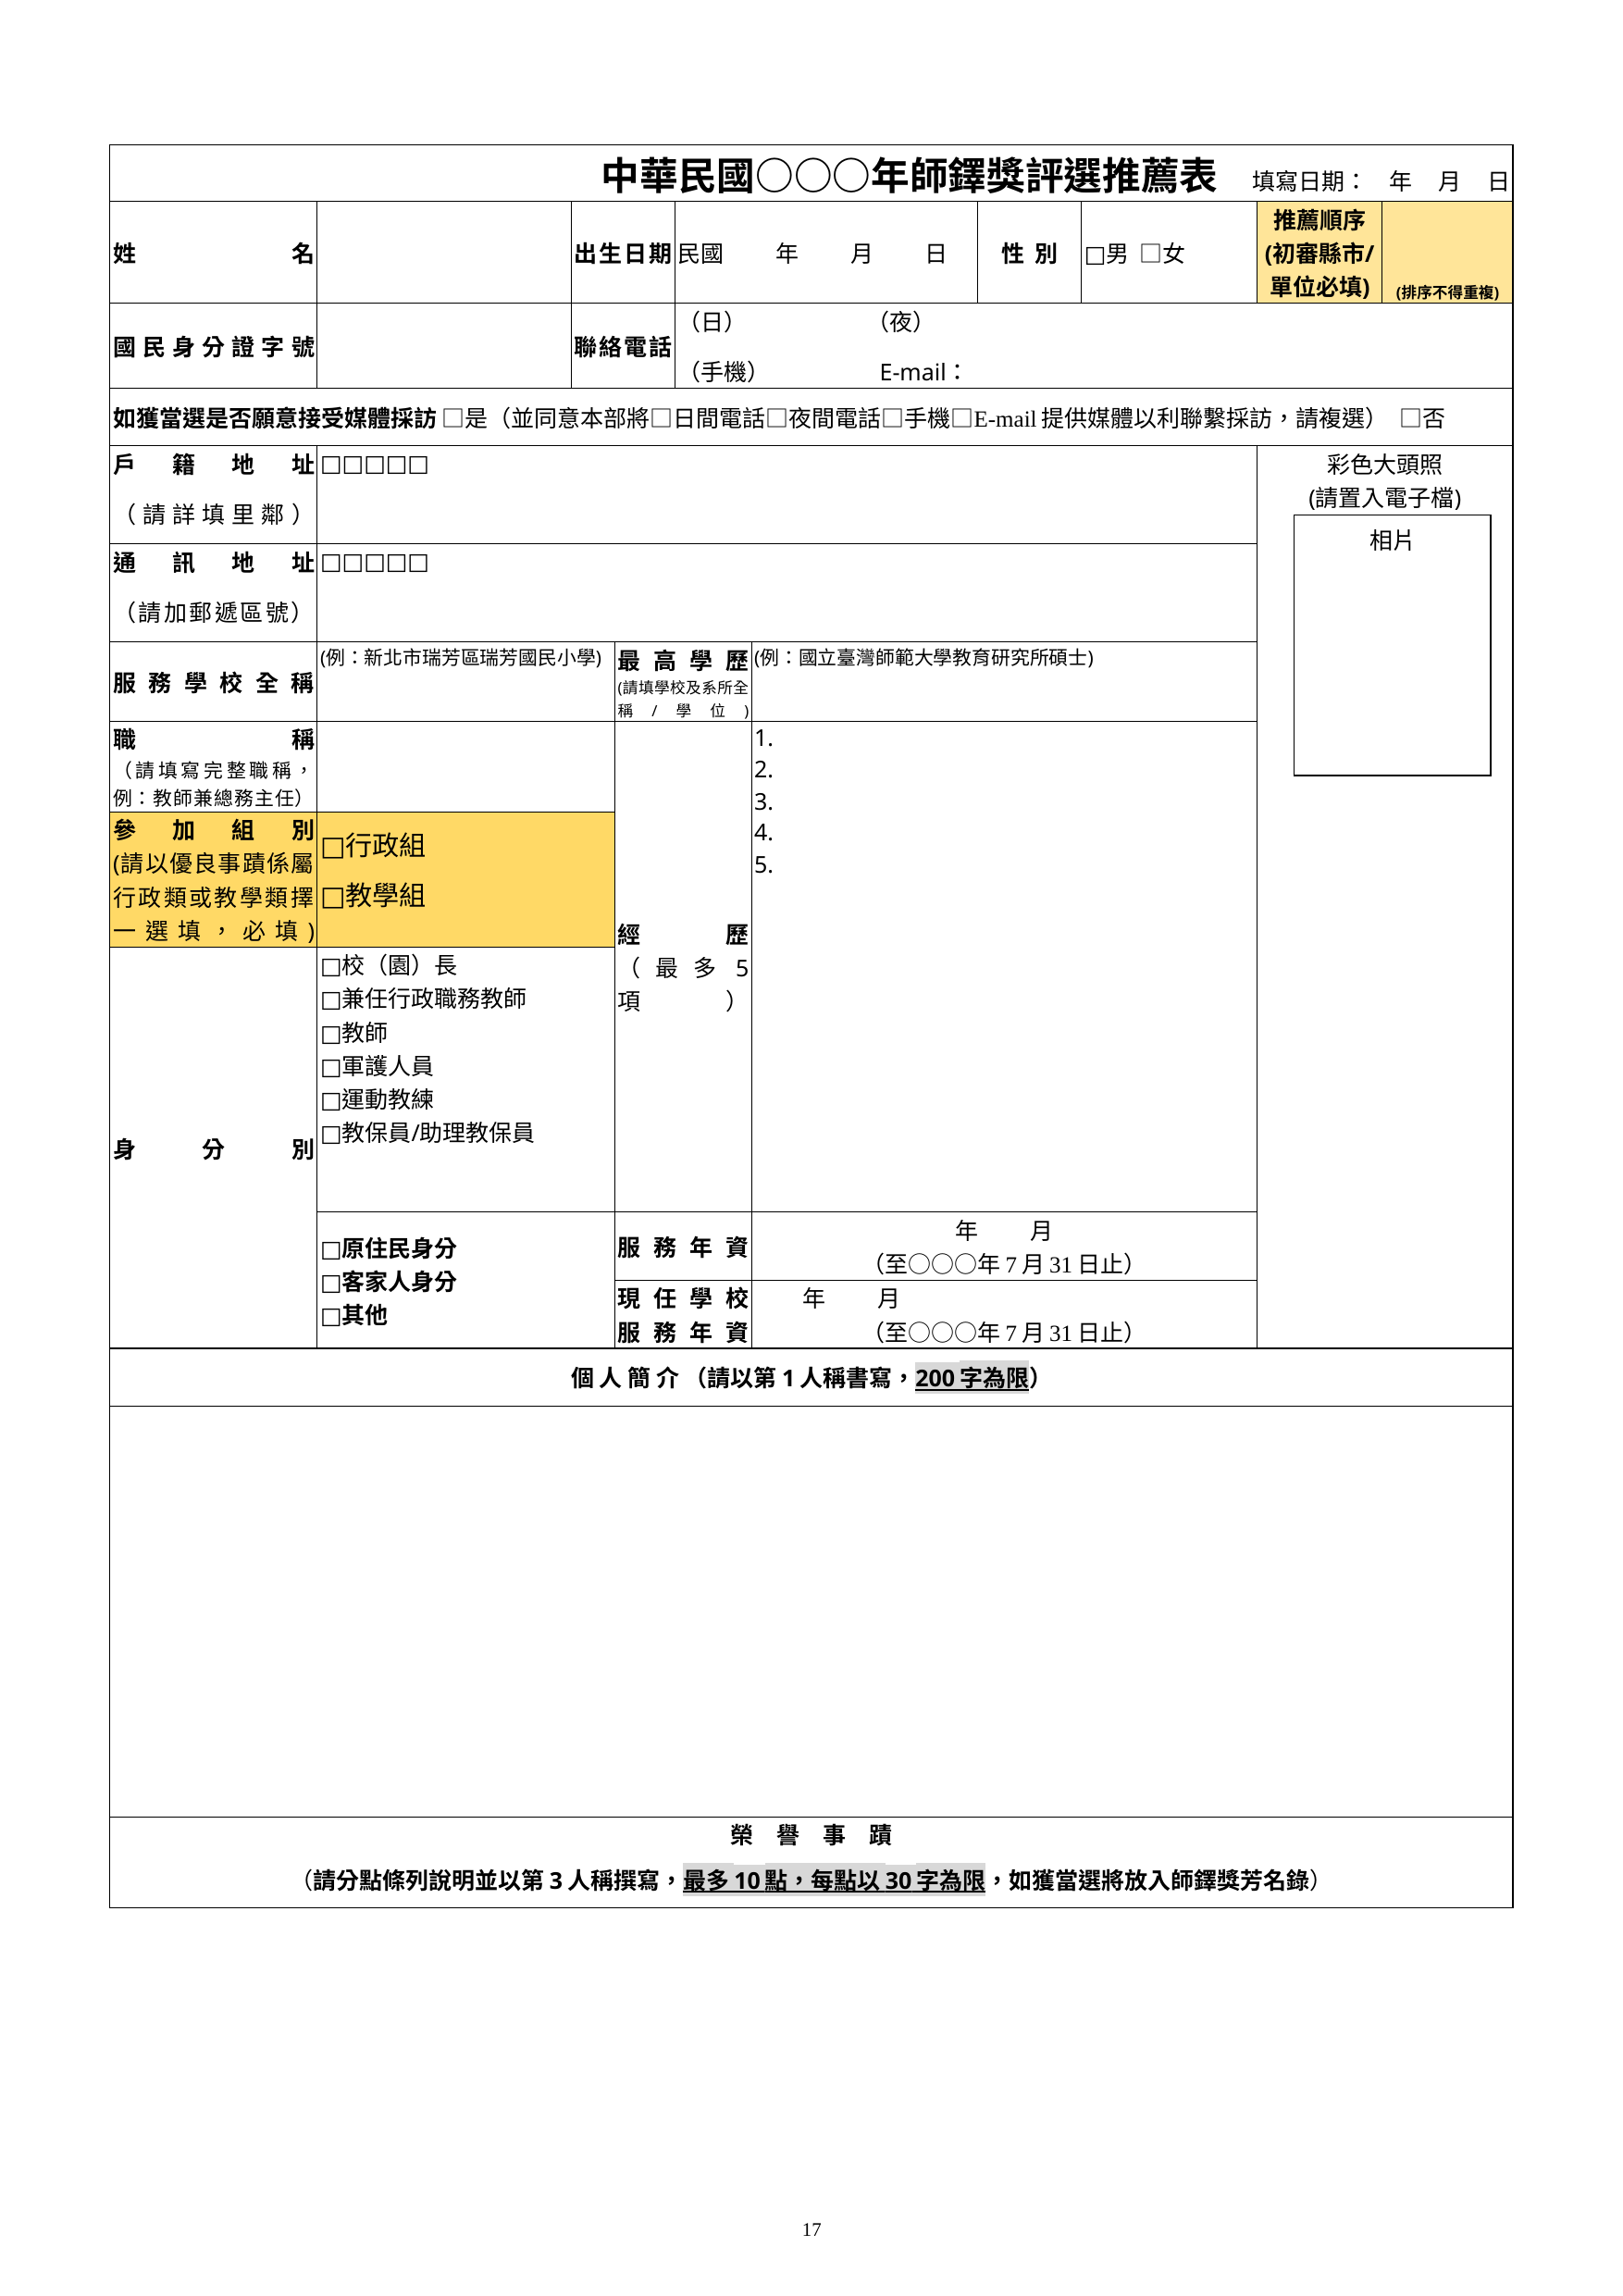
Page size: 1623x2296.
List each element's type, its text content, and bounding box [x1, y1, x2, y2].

table_cell □原住民身分 □客家人身分 □其他 [317, 1212, 614, 1347]
table_cell [110, 1407, 1512, 1817]
table_cell 戶籍地址 （請詳填里鄰） [110, 446, 316, 543]
table_cell 最高學歷 (請填學校及系所全稱/學位) [615, 642, 751, 721]
table_cell 推薦順序 (初審縣市/單位必填) [1258, 202, 1381, 303]
table_cell (例：國立臺灣師範大學教育研究所碩士) [752, 642, 1257, 721]
table_cell 服務年資 [615, 1212, 751, 1280]
table_cell 榮 譽 事 蹟 （請分點條列說明並以第3人稱撰寫，最多10點，每點以30字為限，如獲當選將放入師鐸獎芳名錄） [110, 1818, 1512, 1907]
table_cell 職稱 （請填寫完整職稱，例：教師兼總務主任） [110, 722, 316, 812]
table_cell 聯絡電話 [572, 304, 675, 388]
table_cell [317, 202, 571, 303]
table_cell □□□□□ [317, 446, 1257, 543]
table_cell 通訊地址 （請加郵遞區號） [110, 544, 316, 641]
table_cell 姓名 [110, 202, 316, 303]
table_cell 國民身分證字號 [110, 304, 316, 388]
table_cell 年 月 （至○○○年止） [752, 1212, 1257, 1280]
table_cell 經歷 （最多5項） [615, 722, 751, 1211]
table_cell [317, 722, 614, 812]
table_cell 彩色大頭照 (請置入電子檔) [1258, 446, 1512, 1347]
table_cell 民國 年 月 日 [675, 202, 977, 303]
table_cell (例：新北市瑞芳區瑞芳國民小學) [317, 642, 614, 721]
table_cell 服務學校全稱 [110, 642, 316, 721]
table_cell （日） （夜） （手機） E-mail： [675, 304, 1512, 388]
table_cell 現任學校 服務年資 [615, 1281, 751, 1347]
table_cell □□□□□ [317, 544, 1257, 641]
table_cell 出生日期 [572, 202, 675, 303]
table_cell □男 □女 [1082, 202, 1257, 303]
table_header 中華民國○○○年師鐸獎評選推薦表 填寫日期： 年 月 日 [110, 145, 1512, 201]
table_cell 如獲當選是否願意接受媒體採訪 □是（並同意本部將□日間電話□夜間電話□手機□E-mail提供媒體以利聯繫採訪，請複選） □否 [110, 389, 1512, 445]
table_cell (排序不得重複) [1382, 202, 1512, 303]
table_cell 性 別 [978, 202, 1081, 303]
table_cell □校（園）長 □兼任行政職務教師 □教師 □軍護人員 □運動教練 □教保員/助理教保員 [317, 948, 614, 1211]
table_cell 1. 2. 3. 4. 5. [752, 722, 1257, 1211]
table_cell [317, 304, 571, 388]
table_cell 個 人 簡 介 （請以第1人稱書寫，200字為限） [110, 1349, 1512, 1406]
table_cell 身分別 [110, 948, 316, 1347]
table_cell 參加組別 (請以優良事蹟係屬行政類或教學類擇一選填，必填) [110, 813, 316, 947]
table_cell □行政組 □教學組 [317, 813, 614, 947]
table_cell 年 月 （至○○○年止） [752, 1281, 1257, 1347]
